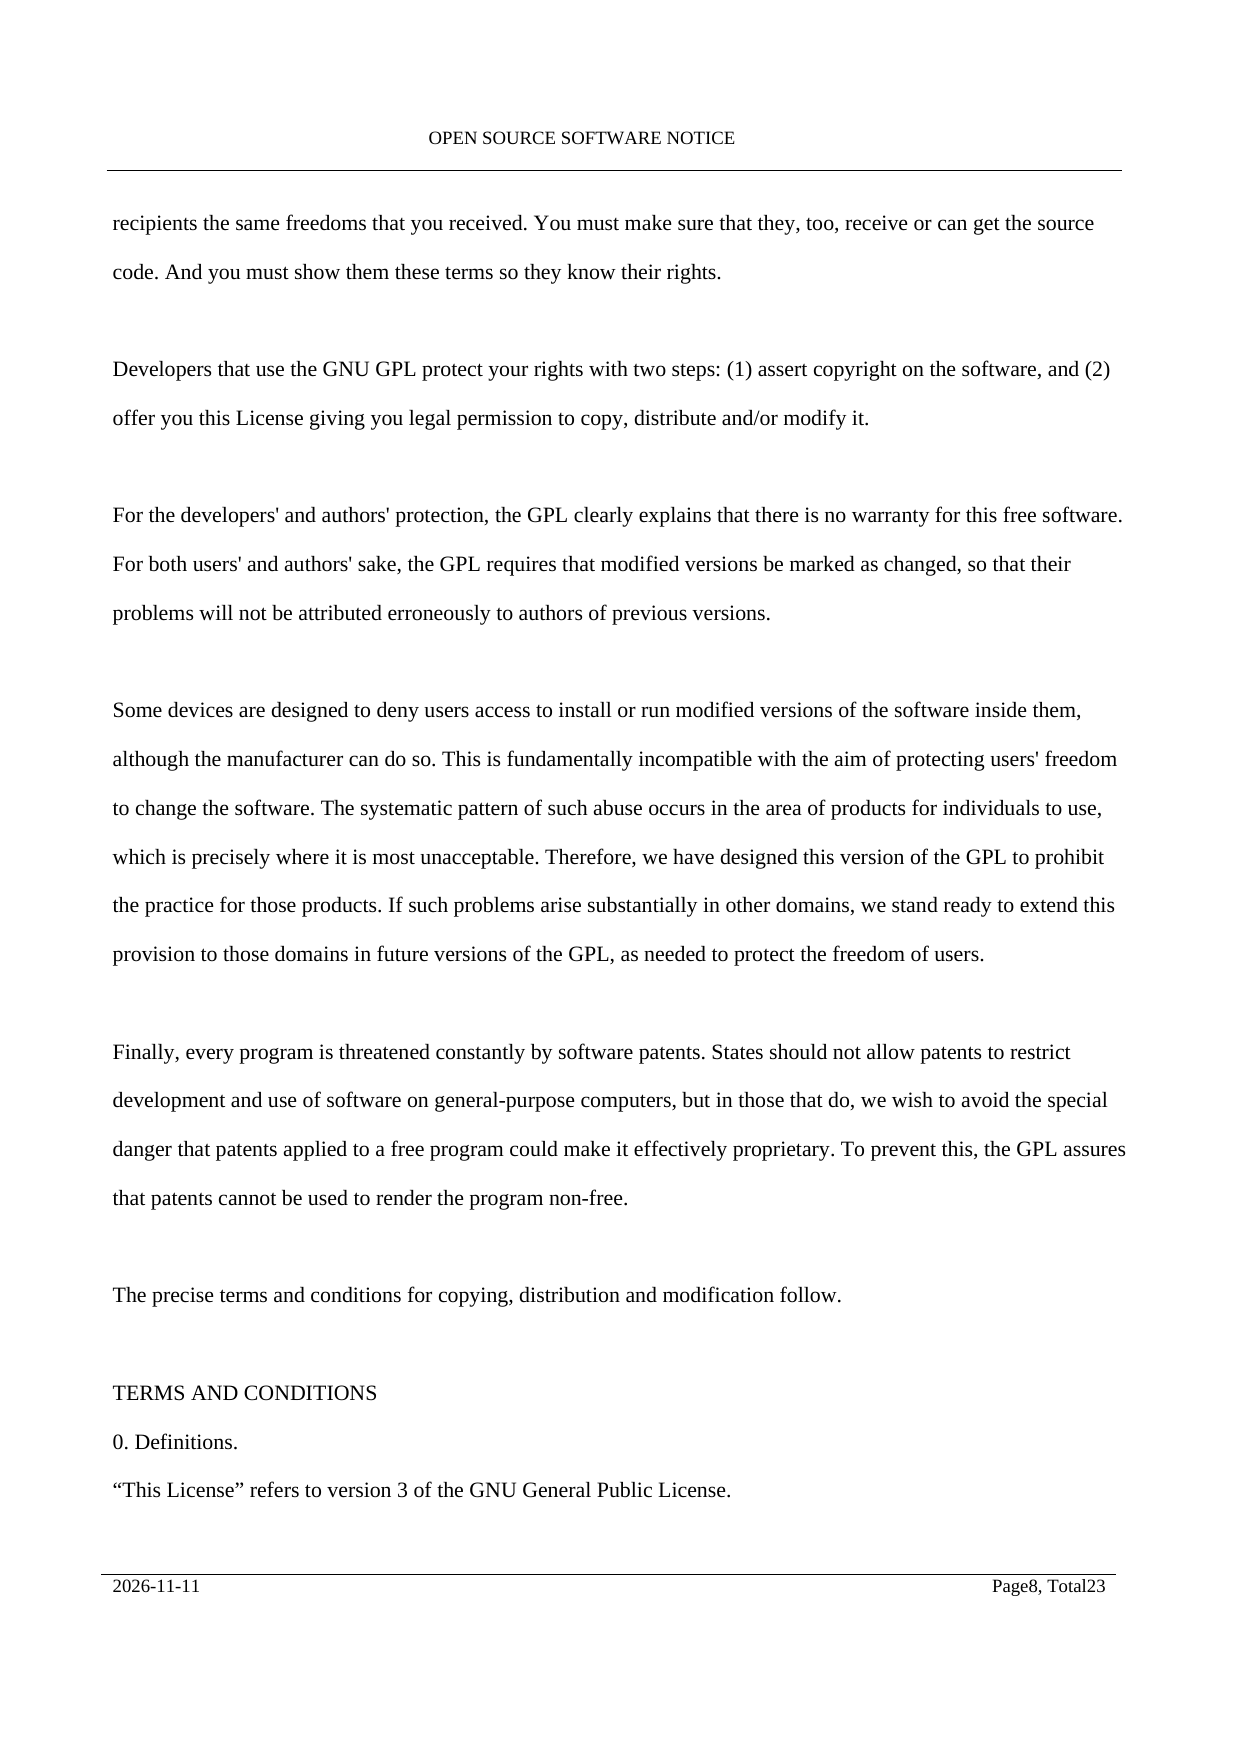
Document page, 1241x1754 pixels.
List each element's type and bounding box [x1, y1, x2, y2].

text [112, 206, 1128, 1506]
